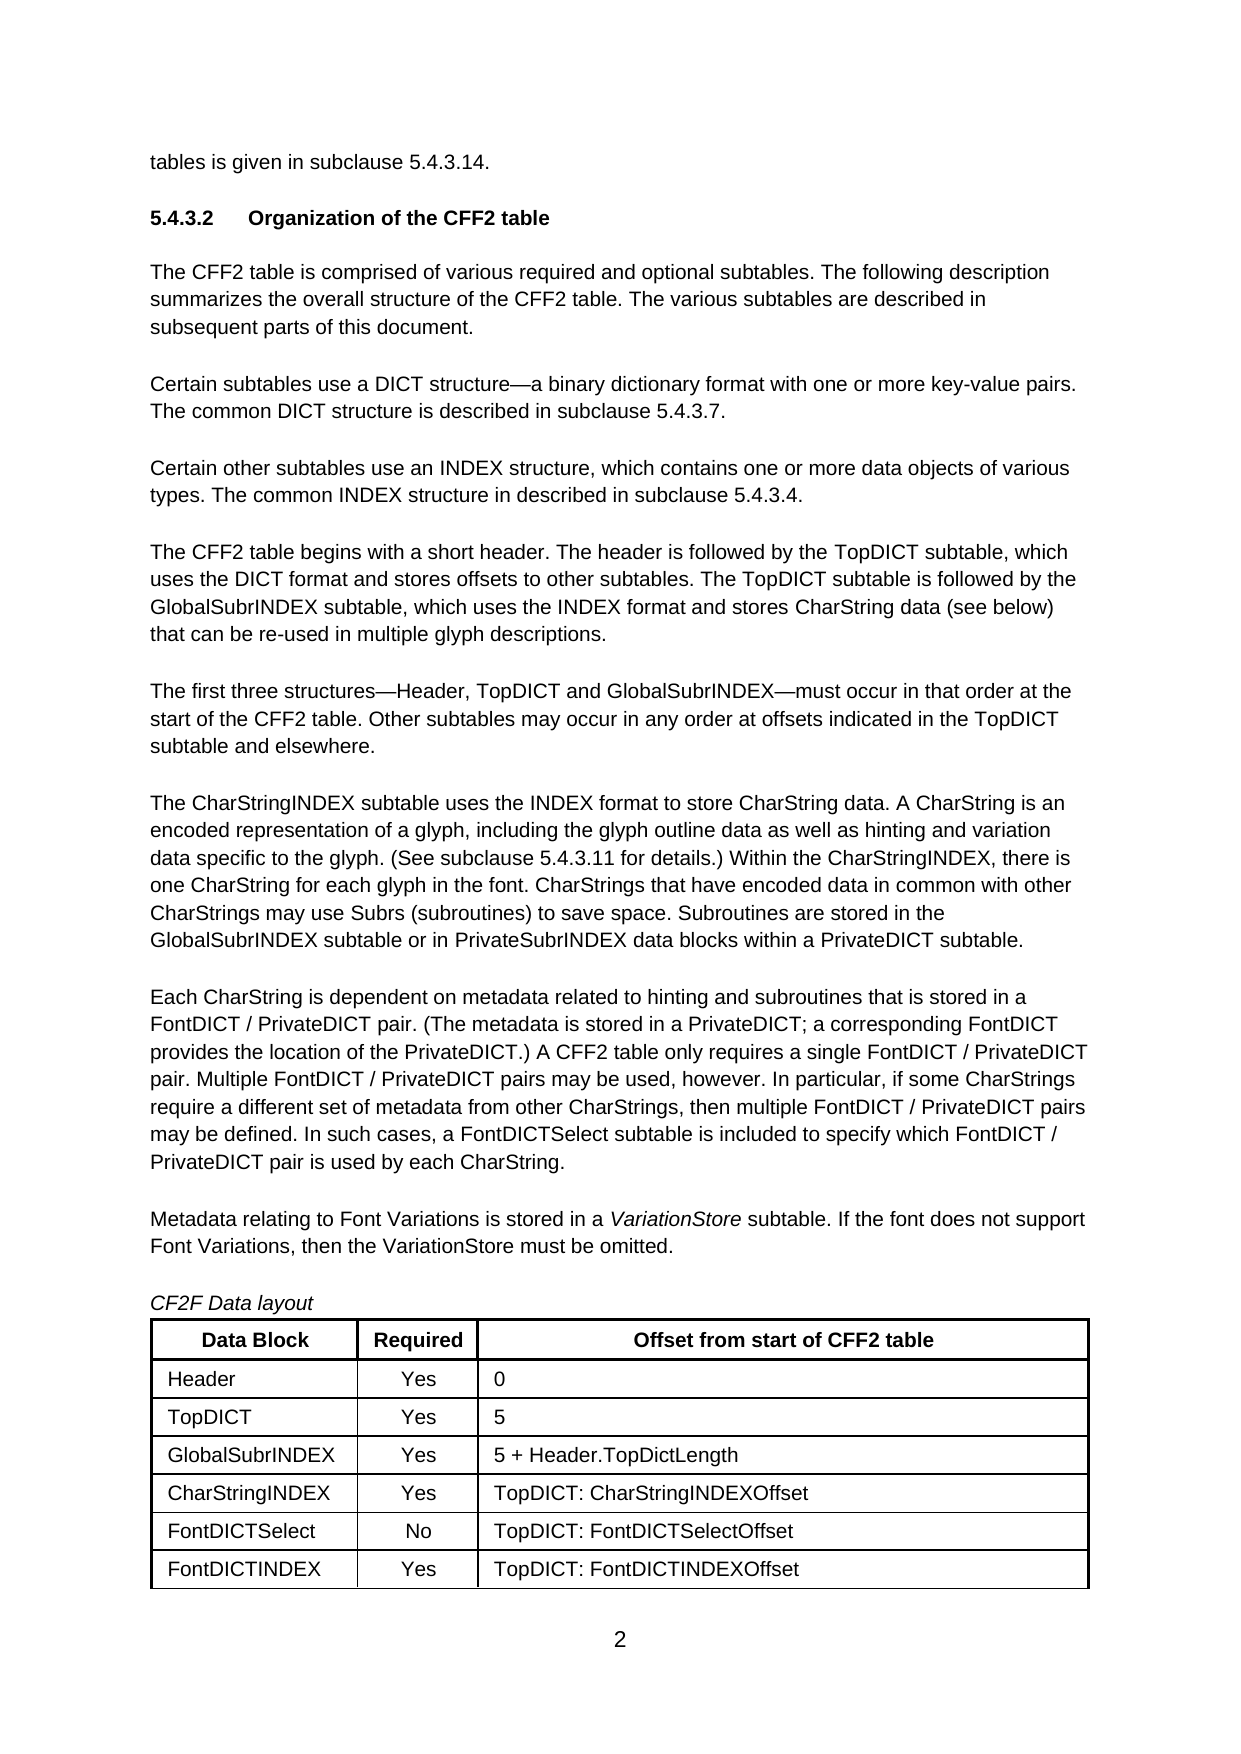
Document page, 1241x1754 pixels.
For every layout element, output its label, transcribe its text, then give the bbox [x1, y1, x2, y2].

text The CFF2 table is comprised of various required and optional subtables. The following description summarizes the overall structure of the CFF2 table. The various subtables are described in subsequent parts of this document. [150, 260, 1090, 339]
table_cell Yes [358, 1361, 477, 1397]
text The first three structures—Header, TopDICT and GlobalSubrINDEX—must occur in that order at the start of the CFF2 table. Other subtables may occur in any order at offsets indicated in the TopDICT subtable and elsewhere. [150, 679, 1090, 758]
table_cell TopDICT: CharStringINDEXOffset [479, 1475, 1087, 1511]
table_cell Header [153, 1361, 357, 1397]
table_cell Yes [358, 1475, 477, 1511]
text Metadata relating to Font Variations is stored in a VariationStore subtable. If the font does not support Font Variations, then the VariationStore must be omitted. [150, 1206, 1090, 1258]
table_cell TopDICT [153, 1399, 357, 1435]
table_header Required [359, 1321, 476, 1358]
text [150, 150, 1090, 174]
table_cell GlobalSubrINDEX [153, 1437, 357, 1473]
table_cell TopDICT: FontDICTSelectOffset [479, 1513, 1087, 1549]
table_cell Yes [358, 1551, 477, 1587]
table_cell CharStringINDEX [153, 1475, 357, 1511]
table_cell Yes [358, 1399, 477, 1435]
table_cell TopDICT: FontDICTINDEXOffset [479, 1551, 1087, 1587]
table_cell FontDICTSelect [153, 1513, 357, 1549]
table_cell Yes [358, 1437, 477, 1473]
table_cell 5 [479, 1399, 1087, 1435]
table_cell 5 + Header.TopDictLength [479, 1437, 1087, 1473]
text Certain subtables use a DICT structure—a binary dictionary format with one or more key-value pairs. The common DICT structure is described in subclause 5.4.3.7. [150, 371, 1090, 423]
table_header Offset from start of CFF2 table [479, 1321, 1087, 1358]
text The CFF2 table begins with a short header. The header is followed by the TopDICT subtable, which uses the DICT format and stores offsets to other subtables. The TopDICT subtable is followed by the GlobalSubrINDEX subtable, which uses the INDEX format and stores CharString data (see below) that can be re-used in multiple glyph descriptions. [150, 540, 1090, 646]
table_cell 0 [479, 1361, 1087, 1397]
table_cell FontDICTINDEX [153, 1551, 357, 1587]
subtitle 5.4.3.2 Organization of the CFF2 table [150, 207, 1090, 231]
text Certain other subtables use an INDEX structure, which contains one or more data objects of various types. The common INDEX structure in described in subclause 5.4.3.4. [150, 456, 1090, 507]
text Each CharString is dependent on metadata related to hinting and subroutines that is stored in a FontDICT / PrivateDICT pair. (The metadata is stored in a PrivateDICT; a corresponding FontDICT provides the location of the PrivateDICT.) A CFF2 table only requires a single FontDICT / PrivateDICT pair. Multiple FontDICT / PrivateDICT pairs may be used, however. In particular, if some CharStrings require a different set of metadata from other CharStrings, then multiple FontDICT / PrivateDICT pairs may be defined. In such cases, a FontDICTSelect subtable is included to specify which FontDICT / PrivateDICT pair is used by each CharString. [150, 985, 1090, 1174]
table_header Data Block [153, 1321, 356, 1358]
text CF2F Data layout [150, 1291, 1090, 1314]
text The CharStringINDEX subtable uses the INDEX format to store CharString data. A CharString is an encoded representation of a glyph, including the glyph outline data as well as hinting and variation data specific to the glyph. (See subclause 5.4.3.11 for details.) Within the CharStringINDEX, there is one CharString for each glyph in the font. CharStrings that have encoded data in common with other CharStrings may use Subrs (subroutines) to save space. Subroutines are stored in the GlobalSubrINDEX subtable or in PrivateSubrINDEX data blocks within a PrivateDICT subtable. [150, 791, 1090, 952]
table_cell No [358, 1513, 477, 1549]
